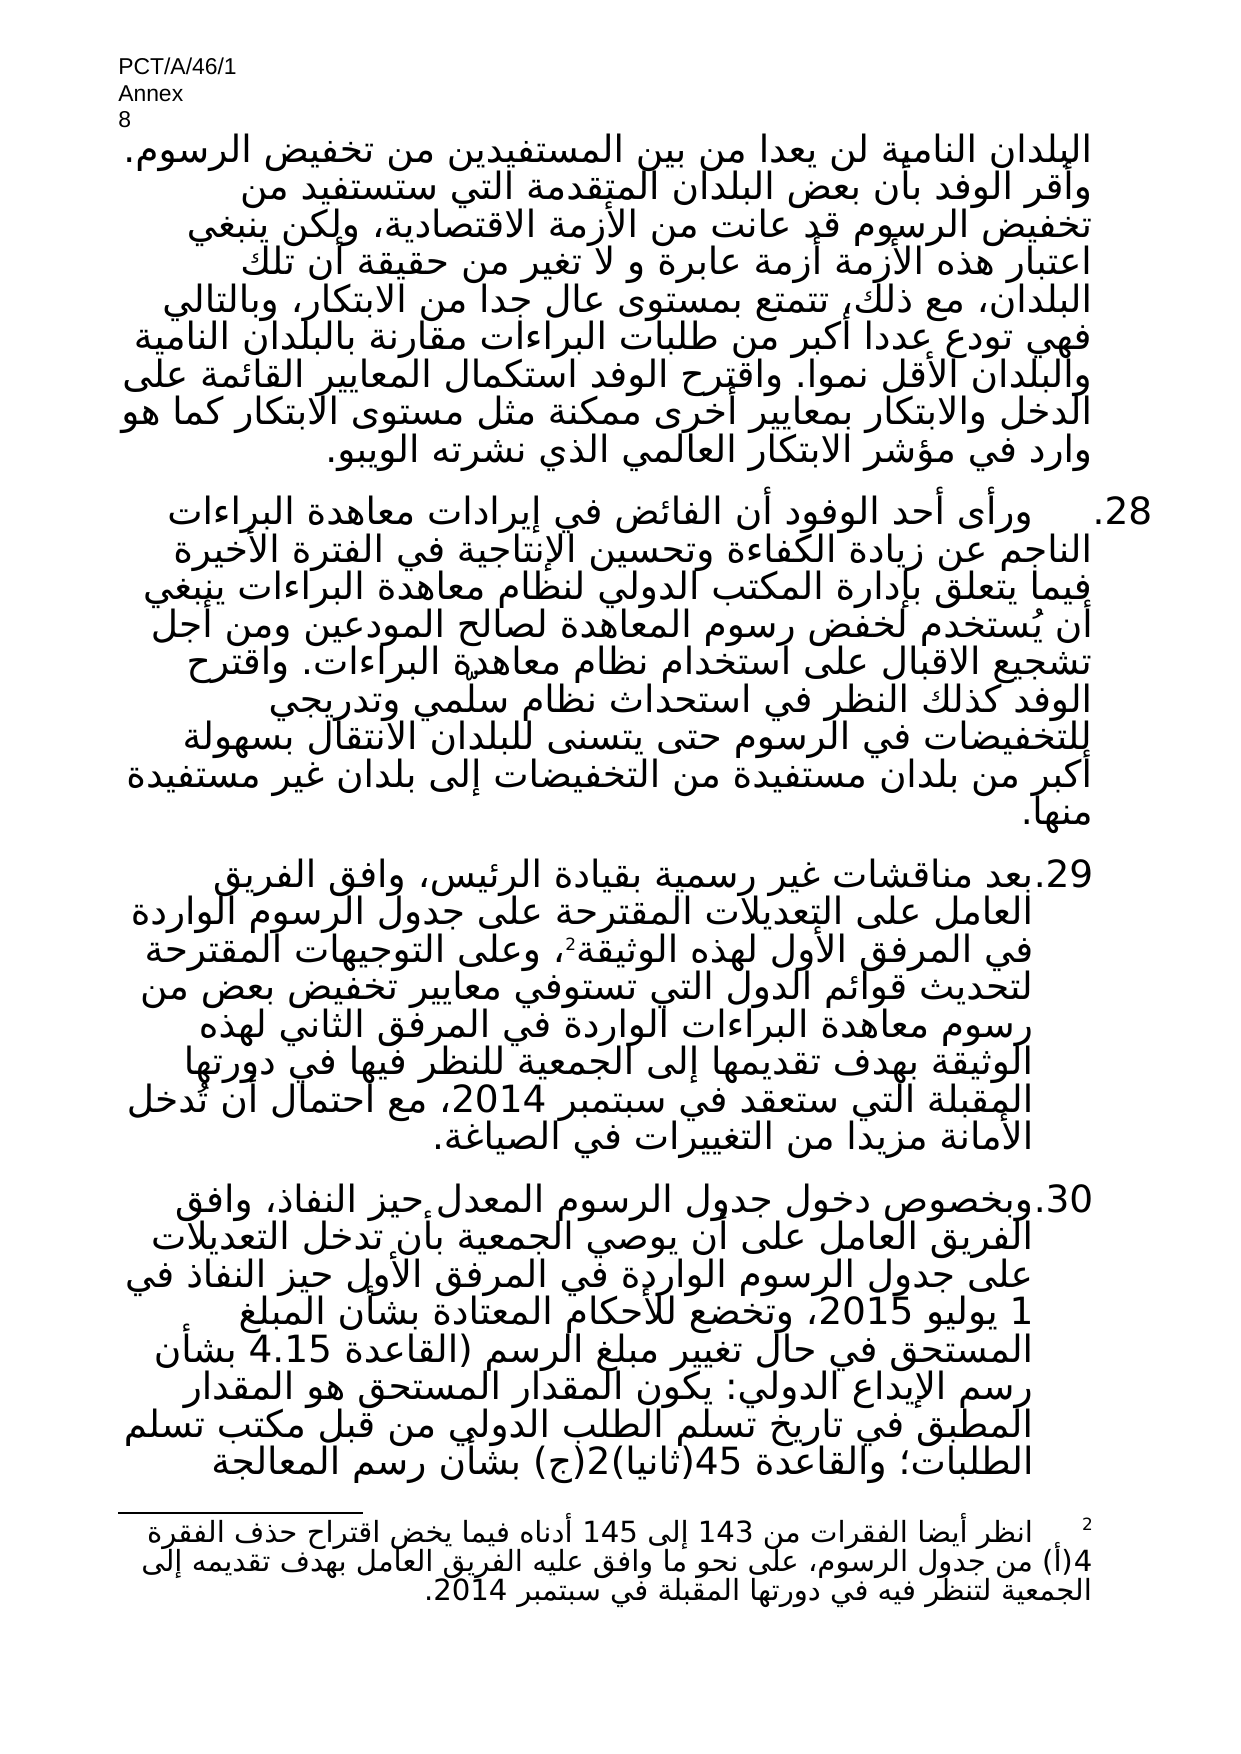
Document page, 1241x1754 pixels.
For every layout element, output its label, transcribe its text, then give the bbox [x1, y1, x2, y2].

text ورأى أحد الوفود أن الفائض في إيرادات معاهدة البراءات الناجم عن زيادة الكفاءة وتحسين الإنتاجية في الفترة الأخيرة فيما يتعلق بإدارة المكتب الدولي لنظام معاهدة البراءات ينبغي أن يُستخدم لخفض رسوم المعاهدة لصالح المودعين ومن أجل تشجيع الاقبال على استخدام نظام معاهدة البراءات. واقترح الوفد كذلك النظر في استحداث نظام سلّمي وتدريجي للتخفيضات في الرسوم حتى يتسنى للبلدان الانتقال بسهولة أكبر من بلدان مستفيدة من التخفيضات إلى بلدان غير مستفيدة منها. [118, 495, 1092, 832]
text بعد مناقشات غير رسمية بقيادة الرئيس، وافق الفريق العامل على التعديلات المقترحة على جدول الرسوم الواردة في المرفق الأول لهذه الوثيقة، وعلى التوجيهات المقترحة لتحديث قوائم الدول التي تستوفي معايير تخفيض بعض من رسوم معاهدة البراءات الواردة في المرفق الثاني لهذه الوثيقة بهدف تقديمها إلى الجمعية للنظر فيها في دورتها المقبلة التي ستعقد في سبتمبر 2014، مع احتمال أن تُدخل الأمانة مزيدا من التغييرات في الصياغة. [118, 857, 1033, 1157]
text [118, 132, 1092, 470]
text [118, 1182, 1033, 1482]
